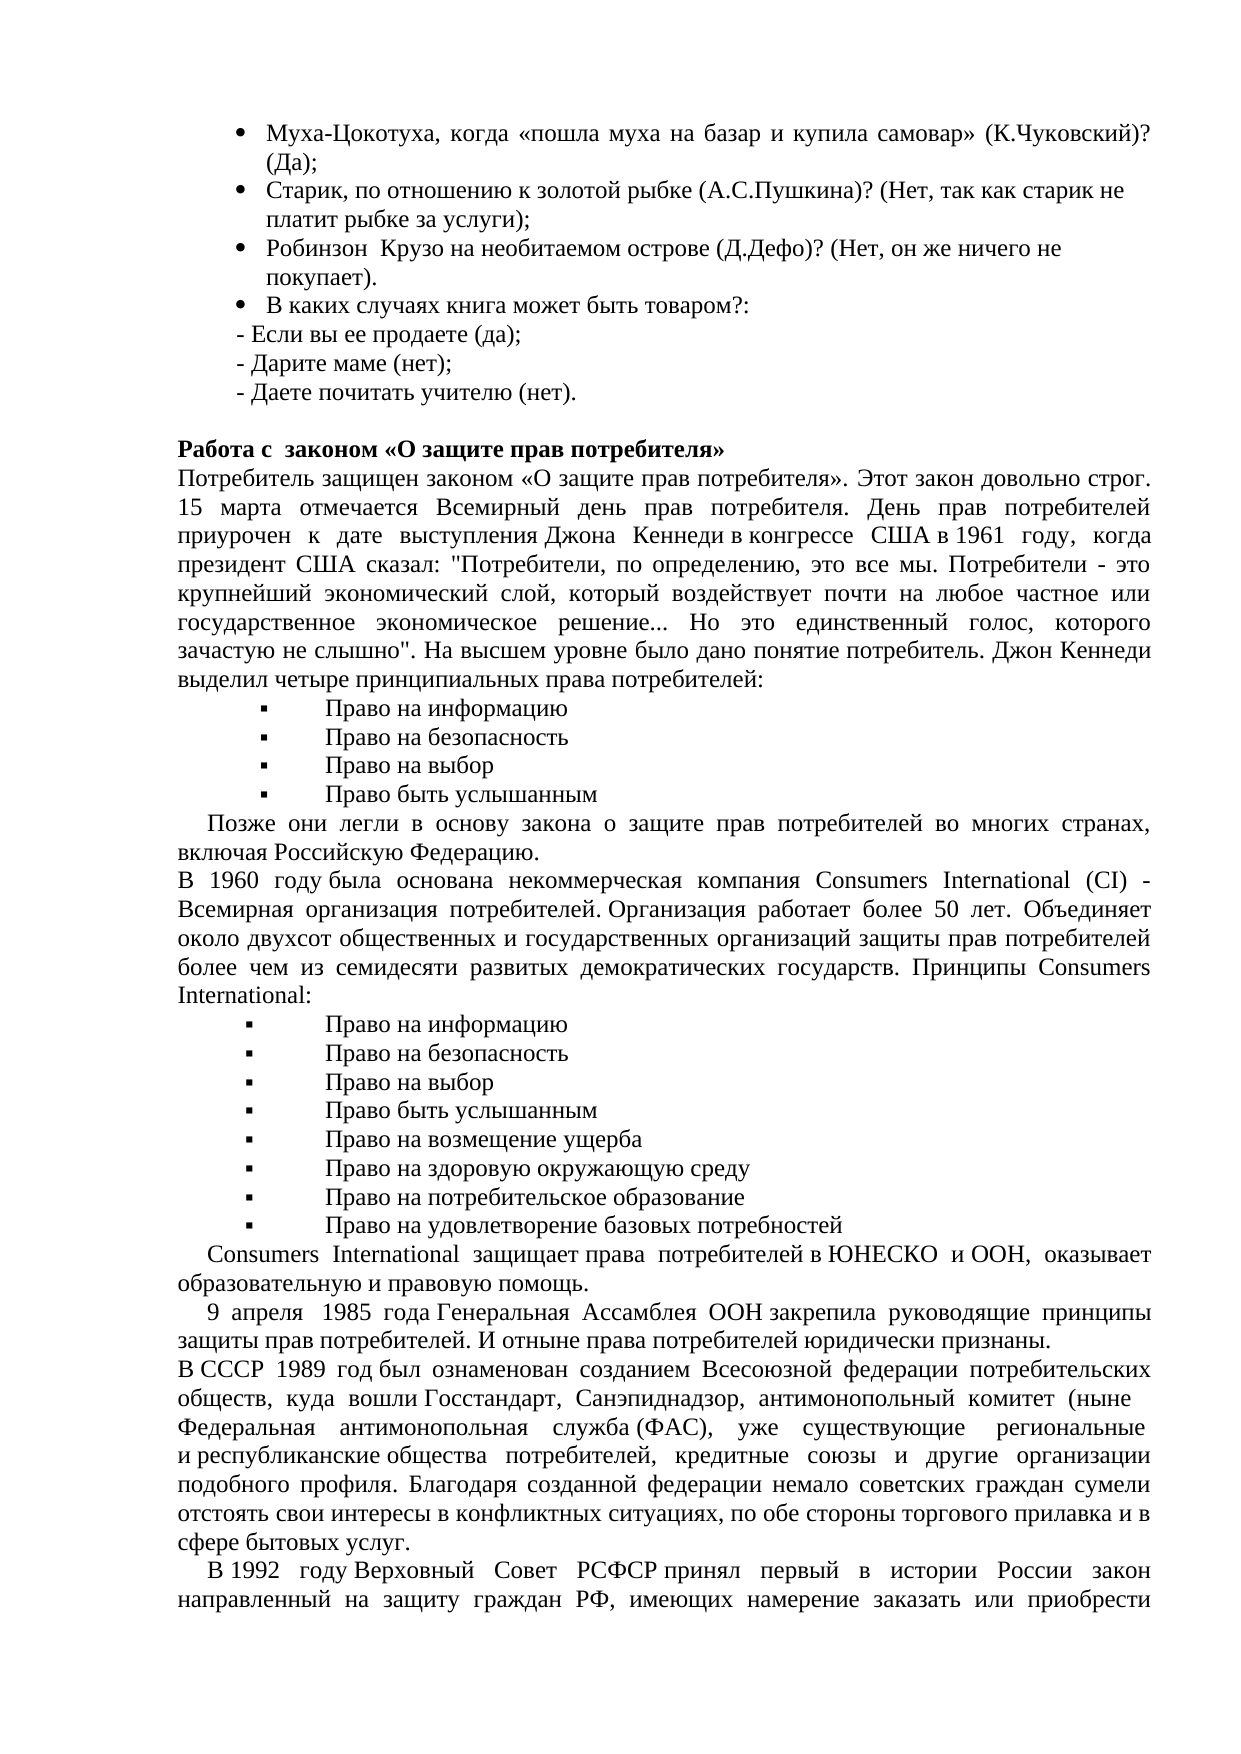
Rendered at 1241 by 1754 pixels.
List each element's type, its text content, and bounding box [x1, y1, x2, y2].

text - Даете почитать учителю (нет). [236, 377, 1152, 406]
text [177, 1556, 1152, 1613]
text Работа с законом «О защите прав потребителя» [177, 434, 1152, 463]
list Право на выбор [215, 751, 1152, 779]
text В 1960 году была основана некоммерческая компания Consumers International (CI) -Всемирная организация потребителей. Организация работает более 50 лет. Объединяет около двухсот общественных и государственных организаций защиты прав потребителей более чем из семидесяти развитых демократических государств. Принципы Consumers International: [177, 866, 1152, 1009]
list В каких случаях книга может быть товаром?: [236, 291, 1152, 319]
text 9 апреля 1985 года Генеральная Ассамблея ООН закрепила руководящие принципы защиты прав потребителей. И отныне права потребителей юридически признаны. [177, 1297, 1152, 1354]
text Consumers International защищает права потребителей в ЮНЕСКО и ООН, оказывает образовательную и правовую помощь. [177, 1239, 1152, 1297]
list Муха-Цокотуха, когда «пошла муха на базар и купила самовар» (К.Чуковский)? (Да); [236, 118, 1152, 176]
list Право на безопасность [215, 1038, 1152, 1067]
list Право на удовлетворение базовых потребностей [215, 1211, 1152, 1239]
list Право на информацию [215, 1009, 1152, 1038]
list Право на потребительское образование [215, 1182, 1152, 1211]
text Потребитель защищен законом «О защите прав потребителя». Этот закон довольно строг. 15 марта отмечается Всемирный день прав потребителя. День прав потребителей приурочен к дате выступления Джона Кеннеди в конгрессе США в 1961 году, когда президент США сказал: "Потребители, по определению, это все мы. Потребители - это крупнейший экономический слой, который воздействует почти на любое частное или государственное экономическое решение... Но это единственный голос, которого зачастую не слышно". На высшем уровне было дано понятие потребитель. Джон Кеннеди выделил четыре принципиальных права потребителей: [177, 463, 1152, 549]
text В СССР 1989 год был ознаменован созданием Всесоюзной федерации потребительских обществ, куда вошли Госстандарт, Санэпиднадзор, антимонопольный комитет (ныне Федеральная антимонопольная служба (ФАС), уже существующие региональные и республиканские общества потребителей, кредитные союзы и другие организации подобного профиля. Благодаря созданной федерации немало советских граждан сумели отстоять свои интересы в конфликтных ситуациях, по обе стороны торгового прилавка и в сфере бытовых услуг. [177, 1354, 1152, 1556]
list Право на информацию [215, 693, 1152, 722]
list Право на выбор [215, 1067, 1152, 1096]
list Право быть услышанным [215, 779, 1152, 808]
text - Если вы ее продаете (да); [236, 319, 1152, 348]
list Робинзон Крузо на необитаемом острове (Д.Дефо)? (Нет, он же ничего не покупает). [236, 233, 1152, 291]
list Старик, по отношению к золотой рыбке (А.С.Пушкина)? (Нет, так как старик не платит рыбке за услуги); [236, 176, 1152, 233]
list Право на безопасность [215, 722, 1152, 751]
text Позже они легли в основу закона о защите прав потребителей во многих странах, включая Российскую Федерацию. [177, 808, 1152, 866]
list Право на здоровую окружающую среду [215, 1153, 1152, 1182]
text Потребитель защищен законом «О защите прав потребителя». Этот закон довольно строг. 15 марта отмечается Всемирный день прав потребителя. День прав потребителей приурочен к дате выступления Джона Кеннеди в конгрессе США в 1961 году, когда президент США сказал: "Потребители, по определению, это все мы. Потребители - это крупнейший экономический слой, который воздействует почти на любое частное или государственное экономическое решение... Но это единственный голос, которого зачастую не слышно". На высшем уровне было дано понятие потребитель. Джон Кеннеди выделил четыре принципиальных права потребителей: [177, 636, 1152, 693]
list Право быть услышанным [215, 1096, 1152, 1124]
text - Дарите маме (нет); [236, 348, 1152, 377]
list Право на возмещение ущерба [215, 1124, 1152, 1153]
